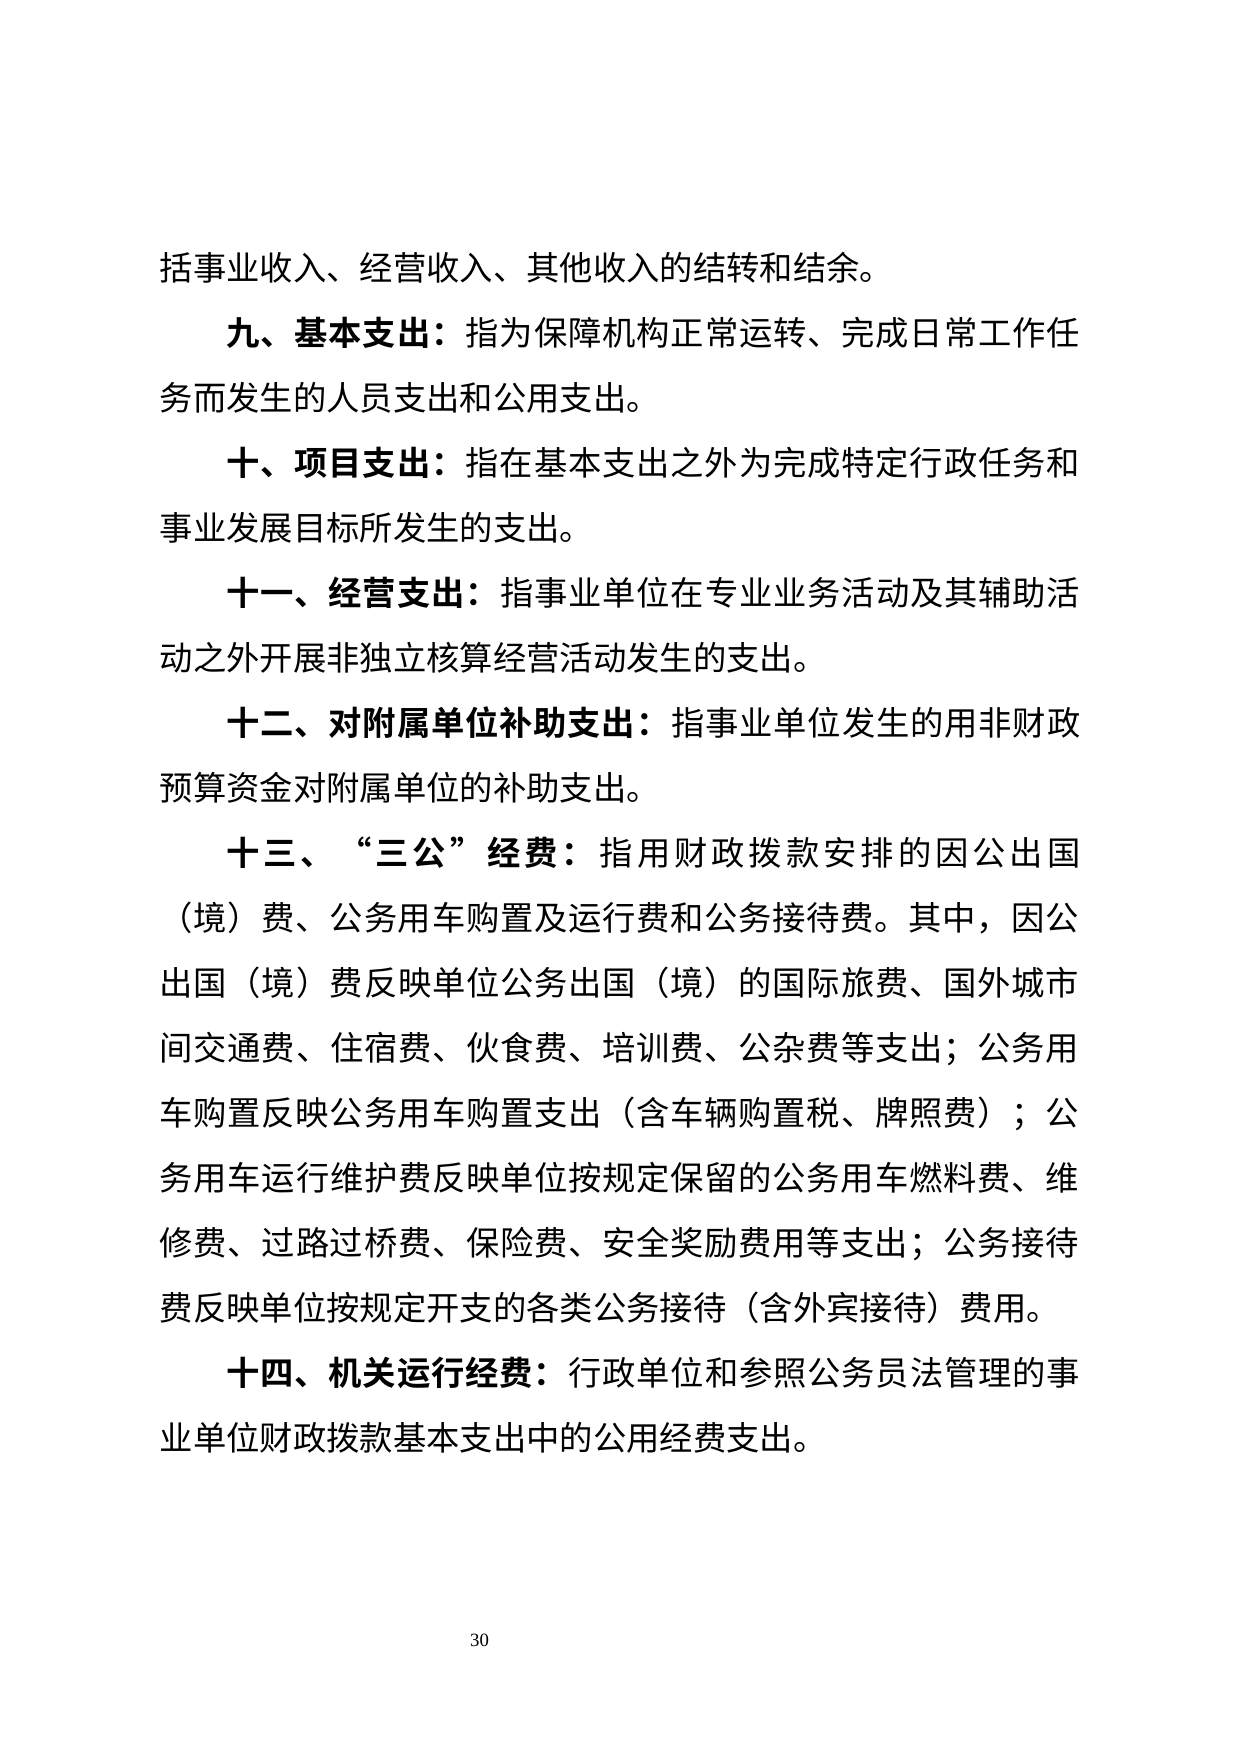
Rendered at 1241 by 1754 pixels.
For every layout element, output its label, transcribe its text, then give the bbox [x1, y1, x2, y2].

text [159, 233, 1081, 298]
text 十二、对附属单位补助支出：指事业单位发生的用非财政预算资金对附属单位的补助支出。 [159, 688, 1081, 818]
text 十四、机关运行经费：行政单位和参照公务员法管理的事业单位财政拨款基本支出中的公用经费支出。 [159, 1338, 1081, 1468]
text 十一、经营支出：指事业单位在专业业务活动及其辅助活动之外开展非独立核算经营活动发生的支出。 [159, 558, 1081, 688]
text 十三、“三公”经费：指用财政拨款安排的因公出国（境）费、公务用车购置及运行费和公务接待费。其中，因公出国（境）费反映单位公务出国（境）的国际旅费、国外城市间交通费、住宿费、伙食费、培训费、公杂费等支出；公务用车购置反映公务用车购置支出（含车辆购置税、牌照费）；公务用车运行维护费反映单位按规定保留的公务用车燃料费、维修费、过路过桥费、保险费、安全奖励费用等支出；公务接待费反映单位按规定开支的各类公务接待（含外宾接待）费用。 [159, 818, 1081, 1338]
text 九、基本支出：指为保障机构正常运转、完成日常工作任务而发生的人员支出和公用支出。 [159, 298, 1081, 428]
text 十、项目支出：指在基本支出之外为完成特定行政任务和事业发展目标所发生的支出。 [159, 428, 1081, 558]
